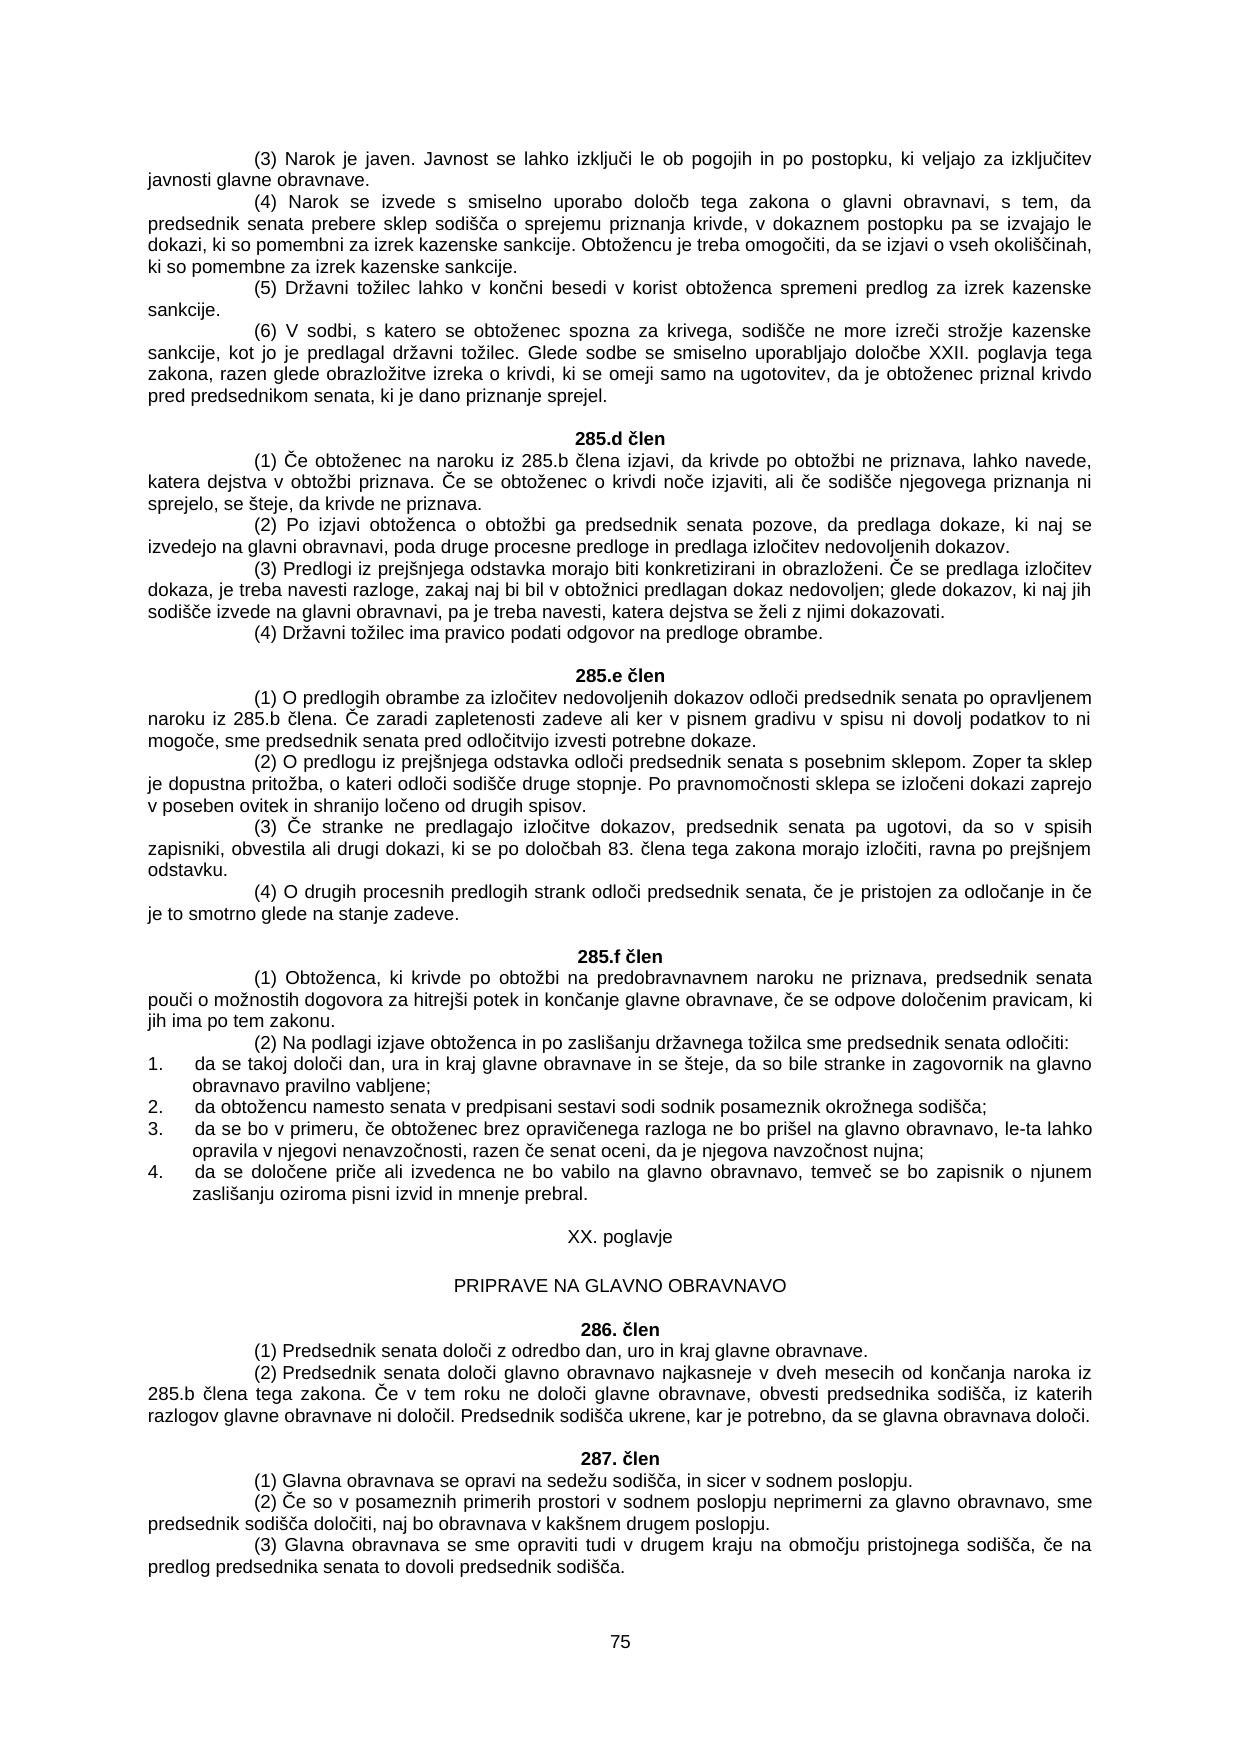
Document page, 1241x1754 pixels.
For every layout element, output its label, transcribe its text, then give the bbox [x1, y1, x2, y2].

text 3. da se bo v primeru, če obtoženec brez opravičenega razloga ne bo prišel na glavno obravnavo, le-ta lahko opravila v njegovi nenavzočnosti, razen če senat oceni, da je njegova navzočnost nujna; [148, 1118, 1093, 1161]
text 4. da se določene priče ali izvedenca ne bo vabilo na glavno obravnavo, temveč se bo zapisnik o njunem zaslišanju oziroma pisni izvid in mnenje prebral. [148, 1161, 1093, 1204]
text (1) O predlogih obrambe za izločitev nedovoljenih dokazov odloči predsednik senata po opravljenem naroku iz 285.b člena. Če zaradi zapletenosti zadeve ali ker v pisnem gradivu v spisu ni dovolj podatkov to ni mogoče, sme predsednik senata pred odločitvijo izvesti potrebne dokaze. [148, 687, 1093, 751]
text (1) Predsednik senata določi z odredbo dan, uro in kraj glavne obravnave. [148, 1340, 1093, 1362]
text (3) Narok je javen. Javnost se lahko izključi le ob pogojih in po postopku, ki veljajo za izključitev javnosti glavne obravnave. [148, 148, 1093, 191]
text (1) Obtoženca, ki krivde po obtožbi na predobravnavnem naroku ne priznava, predsednik senata pouči o možnostih dogovora za hitrejši potek in končanje glavne obravnave, če se odpove določenim pravicam, ki jih ima po tem zakonu. [148, 967, 1093, 1032]
text XX. poglavje [148, 1226, 1093, 1275]
text (2) O predlogu iz prejšnjega odstavka odloči predsednik senata s posebnim sklepom. Zoper ta sklep je dopustna pritožba, o kateri odloči sodišče druge stopnje. Po pravnomočnosti sklepa se izločeni dokazi zaprejo v poseben ovitek in shranijo ločeno od drugih spisov. [148, 751, 1093, 816]
text (1) Glavna obravnava se opravi na sedežu sodišča, in sicer v sodnem poslopju. [148, 1469, 1093, 1491]
text 287. člen [148, 1448, 1093, 1469]
text (6) V sodbi, s katero se obtoženec spozna za krivega, sodišče ne more izreči strožje kazenske sankcije, kot jo je predlagal državni tožilec. Glede sodbe se smiselno uporabljajo določbe XXII. poglavja tega zakona, razen glede obrazložitve izreka o krivdi, ki se omeji samo na ugotovitev, da je obtoženec priznal krivdo pred predsednikom senata, ki je dano priznanje sprejel. [148, 320, 1093, 406]
text (3) Če stranke ne predlagajo izločitve dokazov, predsednik senata pa ugotovi, da so v spisih zapisniki, obvestila ali drugi dokazi, ki se po določbah 83. člena tega zakona morajo izločiti, ravna po prejšnjem odstavku. [148, 816, 1093, 881]
text 286. člen [148, 1318, 1093, 1340]
text (2) Če so v posameznih primerih prostori v sodnem poslopju neprimerni za glavno obravnavo, sme predsednik sodišča določiti, naj bo obravnava v kakšnem drugem poslopju. [148, 1491, 1093, 1534]
text (2) Na podlagi izjave obtoženca in po zaslišanju državnega tožilca sme predsednik senata odločiti: [148, 1032, 1093, 1053]
text 1. da se takoj določi dan, ura in kraj glavne obravnave in se šteje, da so bile stranke in zagovornik na glavno obravnavo pravilno vabljene; [148, 1053, 1093, 1096]
text PRIPRAVE NA GLAVNO OBRAVNAVO [148, 1275, 1093, 1297]
text 285.f člen [148, 945, 1093, 967]
text (3) Predlogi iz prejšnjega odstavka morajo biti konkretizirani in obrazloženi. Če se predlaga izločitev dokaza, je treba navesti razloge, zakaj naj bi bil v obtožnici predlagan dokaz nedovoljen; glede dokazov, ki naj jih sodišče izvede na glavni obravnavi, pa je treba navesti, katera dejstva se želi z njimi dokazovati. [148, 557, 1093, 622]
text (4) Narok se izvede s smiselno uporabo določb tega zakona o glavni obravnavi, s tem, da predsednik senata prebere sklep sodišča o sprejemu priznanja krivde, v dokaznem postopku pa se izvajajo le dokazi, ki so pomembni za izrek kazenske sankcije. Obtožencu je treba omogočiti, da se izjavi o vseh okoliščinah, ki so pomembne za izrek kazenske sankcije. [148, 191, 1093, 277]
text 2. da obtožencu namesto senata v predpisani sestavi sodi sodnik posameznik okrožnega sodišča; [148, 1096, 1093, 1118]
text (2) Po izjavi obtoženca o obtožbi ga predsednik senata pozove, da predlaga dokaze, ki naj se izvedejo na glavni obravnavi, poda druge procesne predloge in predlaga izločitev nedovoljenih dokazov. [148, 514, 1093, 557]
text (5) Državni tožilec lahko v končni besedi v korist obtoženca spremeni predlog za izrek kazenske sankcije. [148, 277, 1093, 320]
text (4) O drugih procesnih predlogih strank odloči predsednik senata, če je pristojen za odločanje in če je to smotrno glede na stanje zadeve. [148, 881, 1093, 924]
text (3) Glavna obravnava se sme opraviti tudi v drugem kraju na območju pristojnega sodišča, če na predlog predsednika senata to dovoli predsednik sodišča. [148, 1534, 1093, 1577]
text (4) Državni tožilec ima pravico podati odgovor na predloge obrambe. [148, 622, 1093, 643]
text 285.d člen [148, 428, 1093, 449]
text 285.e člen [148, 665, 1093, 687]
text (2) Predsednik senata določi glavno obravnavo najkasneje v dveh mesecih od končanja naroka iz 285.b člena tega zakona. Če v tem roku ne določi glavne obravnave, obvesti predsednika sodišča, iz katerih razlogov glavne obravnave ni določil. Predsednik sodišča ukrene, kar je potrebno, da se glavna obravnava določi. [148, 1362, 1093, 1426]
text (1) Če obtoženec na naroku iz 285.b člena izjavi, da krivde po obtožbi ne priznava, lahko navede, katera dejstva v obtožbi priznava. Če se obtoženec o krivdi noče izjaviti, ali če sodišče njegovega priznanja ni sprejelo, se šteje, da krivde ne priznava. [148, 449, 1093, 514]
